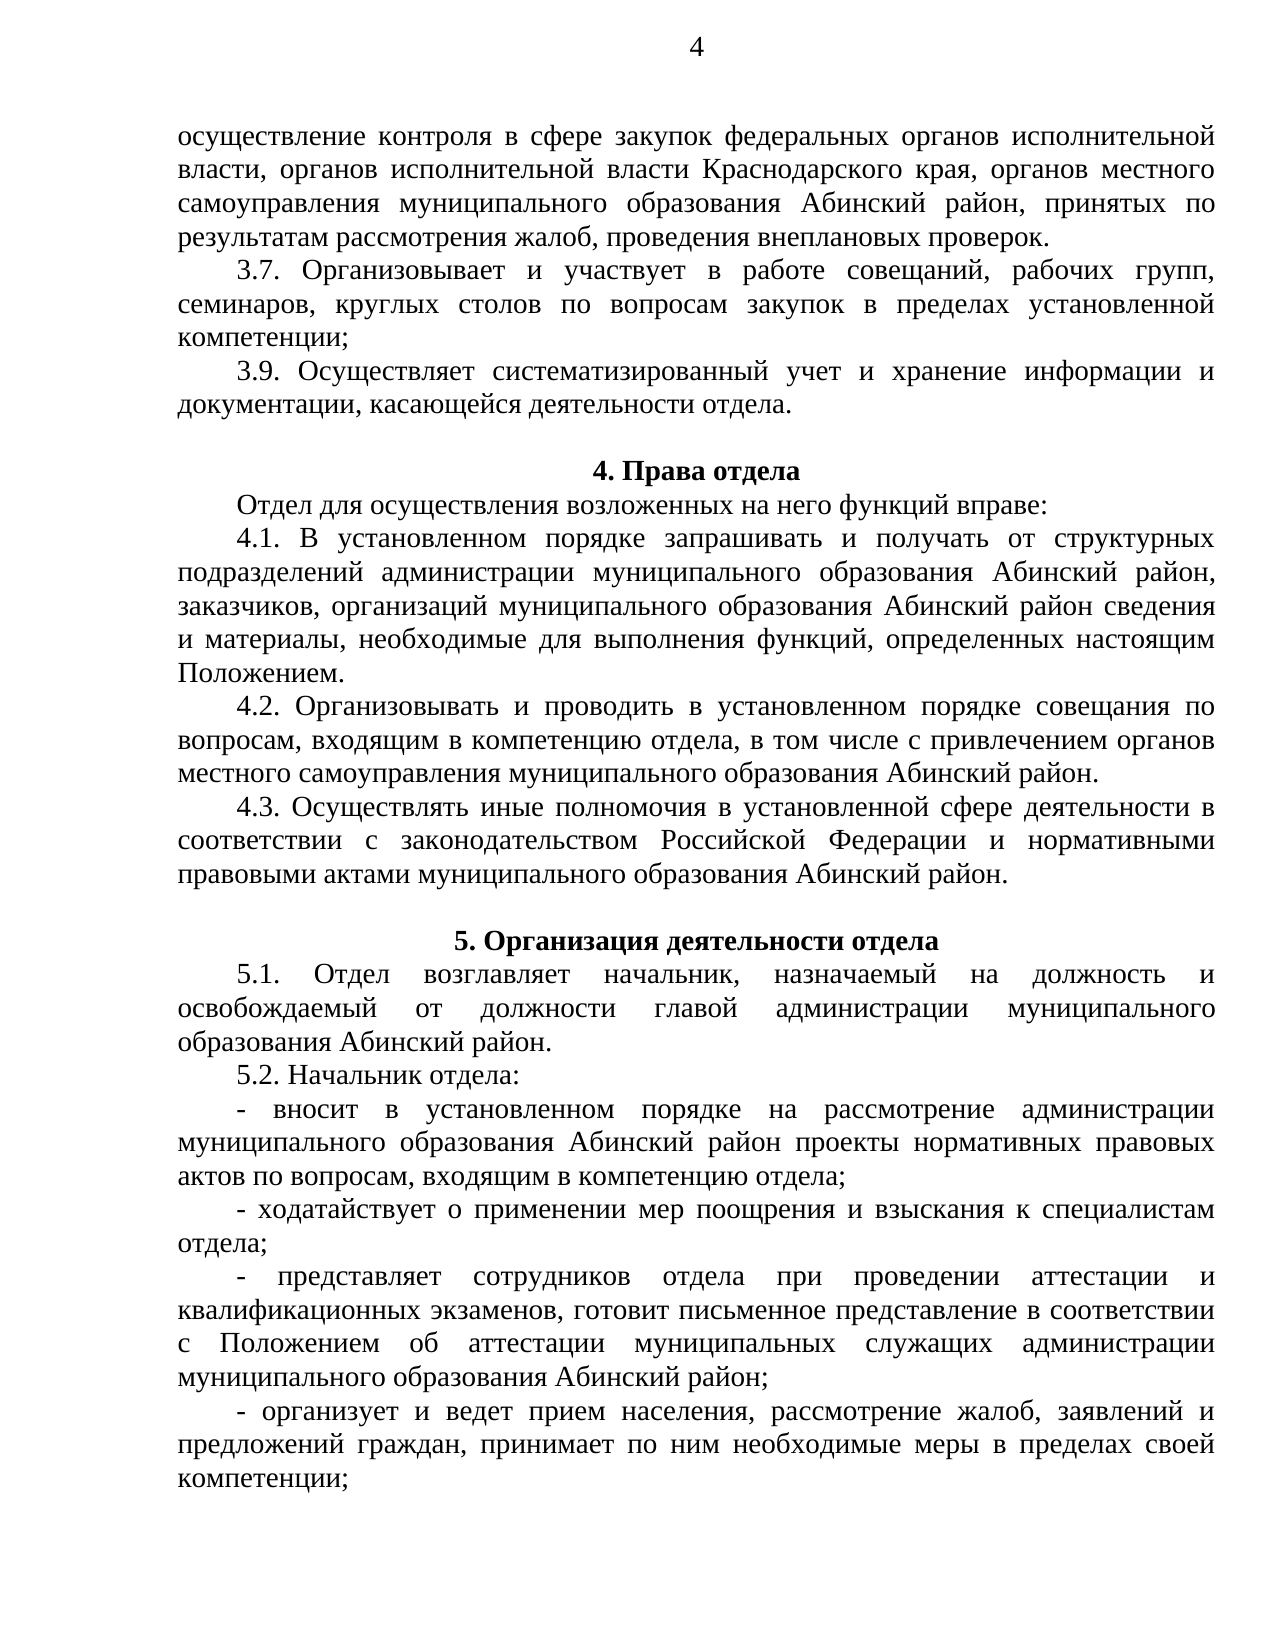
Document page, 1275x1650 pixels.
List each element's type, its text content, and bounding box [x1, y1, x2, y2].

text - представляет сотрудников отдела при проведении аттестации и квалификационных экзаменов, готовит письменное представление в соответствии с Положением об аттестации муниципальных служащих администрации муниципального образования Абинский район; [177, 1258, 1216, 1393]
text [177, 118, 1216, 252]
text 5.2. Начальник отдела: [177, 1057, 1216, 1091]
text 5.1. Отдел возглавляет начальник, назначаемый на должность и освобождаемый от должности главой администрации муниципального образования Абинский район. [177, 957, 1216, 1057]
text - организует и ведет прием населения, рассмотрение жалоб, заявлений и предложений граждан, принимает по ним необходимые меры в пределах своей компетенции; [177, 1393, 1216, 1493]
text 4. Права отдела [177, 453, 1216, 487]
text 3.7. Организовывает и участвует в работе совещаний, рабочих групп, семинаров, круглых столов по вопросам закупок в пределах установленной компетенции; [177, 252, 1216, 353]
text - вносит в установленном порядке на рассмотрение администрации муниципального образования Абинский район проекты нормативных правовых актов по вопросам, входящим в компетенцию отдела; [177, 1091, 1216, 1191]
text - ходатайствует о применении мер поощрения и взыскания к специалистам отдела; [177, 1191, 1216, 1258]
text 4.2. Организовывать и проводить в установленном порядке совещания по вопросам, входящим в компетенцию отдела, в том числе с привлечением органов местного самоуправления муниципального образования Абинский район. [177, 688, 1216, 789]
text 3.9. Осуществляет систематизированный учет и хранение информации и документации, касающейся деятельности отдела. [177, 353, 1216, 420]
text 4.1. В установленном порядке запрашивать и получать от структурных подразделений администрации муниципального образования Абинский район, заказчиков, организаций муниципального образования Абинский район сведения и материалы, необходимые для выполнения функций, определенных настоящим Положением. [177, 521, 1216, 688]
text 4.3. Осуществлять иные полномочия в установленной сфере деятельности в соответствии с законодательством Российской Федерации и нормативными правовыми актами муниципального образования Абинский район. [177, 789, 1216, 889]
text 5. Организация деятельности отдела [177, 923, 1216, 957]
text Отдел для осуществления возложенных на него функций вправе: [177, 487, 1216, 521]
